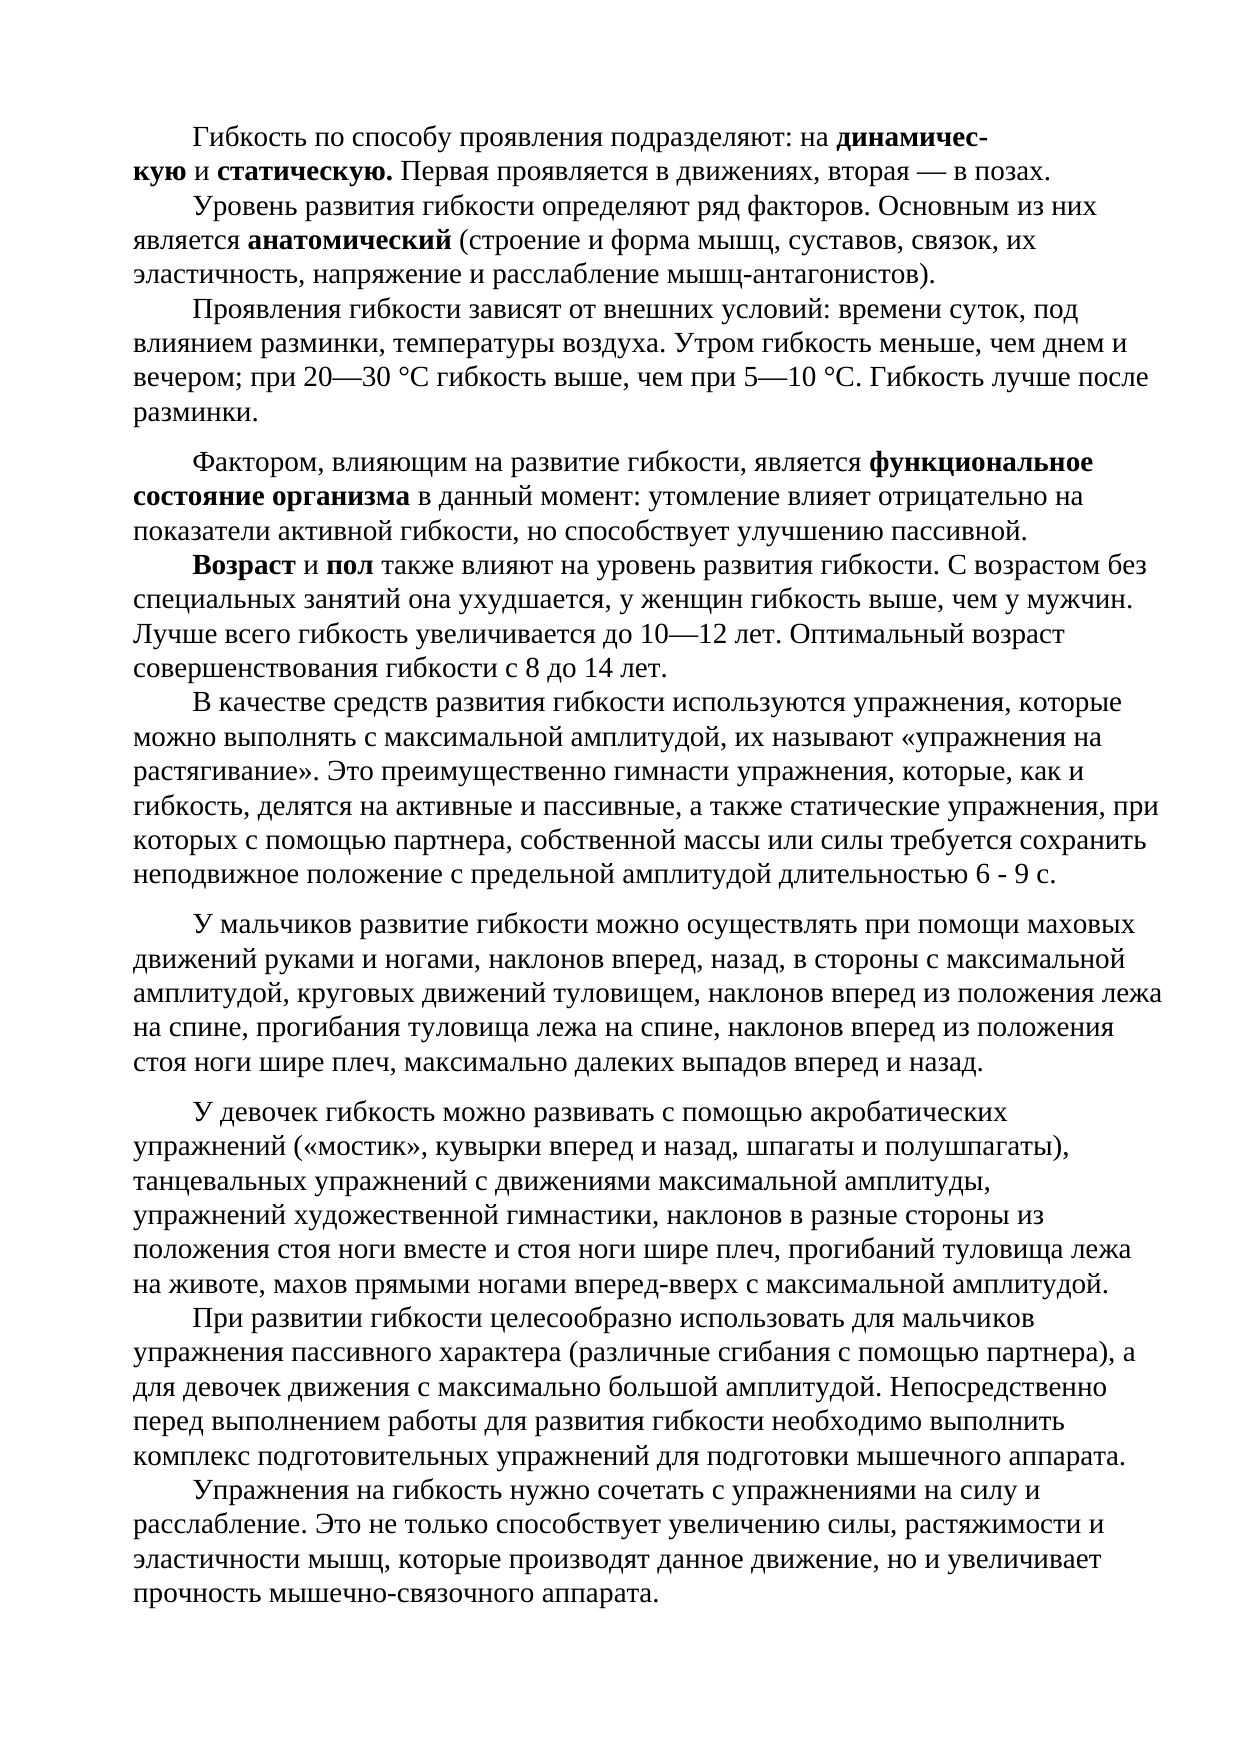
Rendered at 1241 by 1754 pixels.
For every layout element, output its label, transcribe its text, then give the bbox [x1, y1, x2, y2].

text Упражнения на гибкость нужно сочетать с упражнениями на силу и расслабление. Это не только способствует увеличению силы, растяжимости и эластичности мышц, которые производят данное движение, но и увеличивает прочность мышечно-связочного аппарата. [133, 1471, 1167, 1609]
text Возраст и пол также влияют на уровень развития гибкости. С возрастом без специальных занятий она ухудшается, у женщин гибкость выше, чем у мужчин. Лучше всего гибкость увеличивается до 10—12 лет. Оптимальный возраст совершенствования гибкости с 8 до 14 лет. [133, 546, 1167, 684]
text Проявления гибкости зависят от внешних условий: времени суток, под влиянием разминки, температуры воздуха. Утром гибкость меньше, чем днем и вечером; при 20—30 °С гибкость выше, чем при 5—10 °С. Гибкость лучше после разминки. [133, 290, 1167, 427]
text Гибкость по способу проявления подразделяют: на динамическую и статическую. Первая проявляется в движениях, вторая — в позах. [133, 118, 1167, 187]
text У мальчиков развитие гибкости можно осуществлять при помощи маховых движений руками и ногами, наклонов вперед, назад, в стороны с максимальной амплитудой, круговых движений туловищем, наклонов вперед из положения лежа на спине, прогибания туловища лежа на спине, наклонов вперед из положения стоя ноги шире плеч, максимально далеких выпадов вперед и назад. [133, 906, 1167, 1077]
text У девочек гибкость можно развивать с помощью акробатических упражнений («мостик», кувырки вперед и назад, шпагаты и полушпагаты), танцевальных упражнений с движениями максимальной амплитуды, упражнений художественной гимнастики, наклонов в разные стороны из положения стоя ноги вместе и стоя ноги шире плеч, прогибаний туловища лежа на животе, махов прямыми ногами вперед-вверх с максимальной амплитудой. [133, 1093, 1167, 1299]
text В качестве средств развития гибкости используются упражнения, которые можно выполнять с максимальной амплитудой, их называют «упражнения на растягивание». Это преимущественно гимнасти упражнения, которые, как и гибкость, делятся на активные и пассивные, а также статические упражнения, при которых с помощью партнера, собственной массы или силы требуется сохранить неподвижное положение с предельной амплитудой длительностью 6 - 9 с. [133, 684, 1167, 890]
text При развитии гибкости целесообразно использовать для мальчиков упражнения пассивного характера (различные сгибания с помощью партнера), а для девочек движения с максимально большой амплитудой. Непосредственно перед выполнением работы для развития гибкости необходимо выполнить комплекс подготовительных упражнений для подготовки мышечного аппарата. [133, 1299, 1167, 1471]
text Фактором, влияющим на развитие гибкости, является функциональное состояние организма в данный момент: утомление влияет отрицательно на показатели активной гибкости, но способствует улучшению пассивной. [133, 443, 1167, 546]
text Уровень развития гибкости определяют ряд факторов. Основным из них является анатомический (строение и форма мышц, суставов, связок, их эластичность, напряжение и расслабление мышц-антагонистов). [133, 187, 1167, 290]
